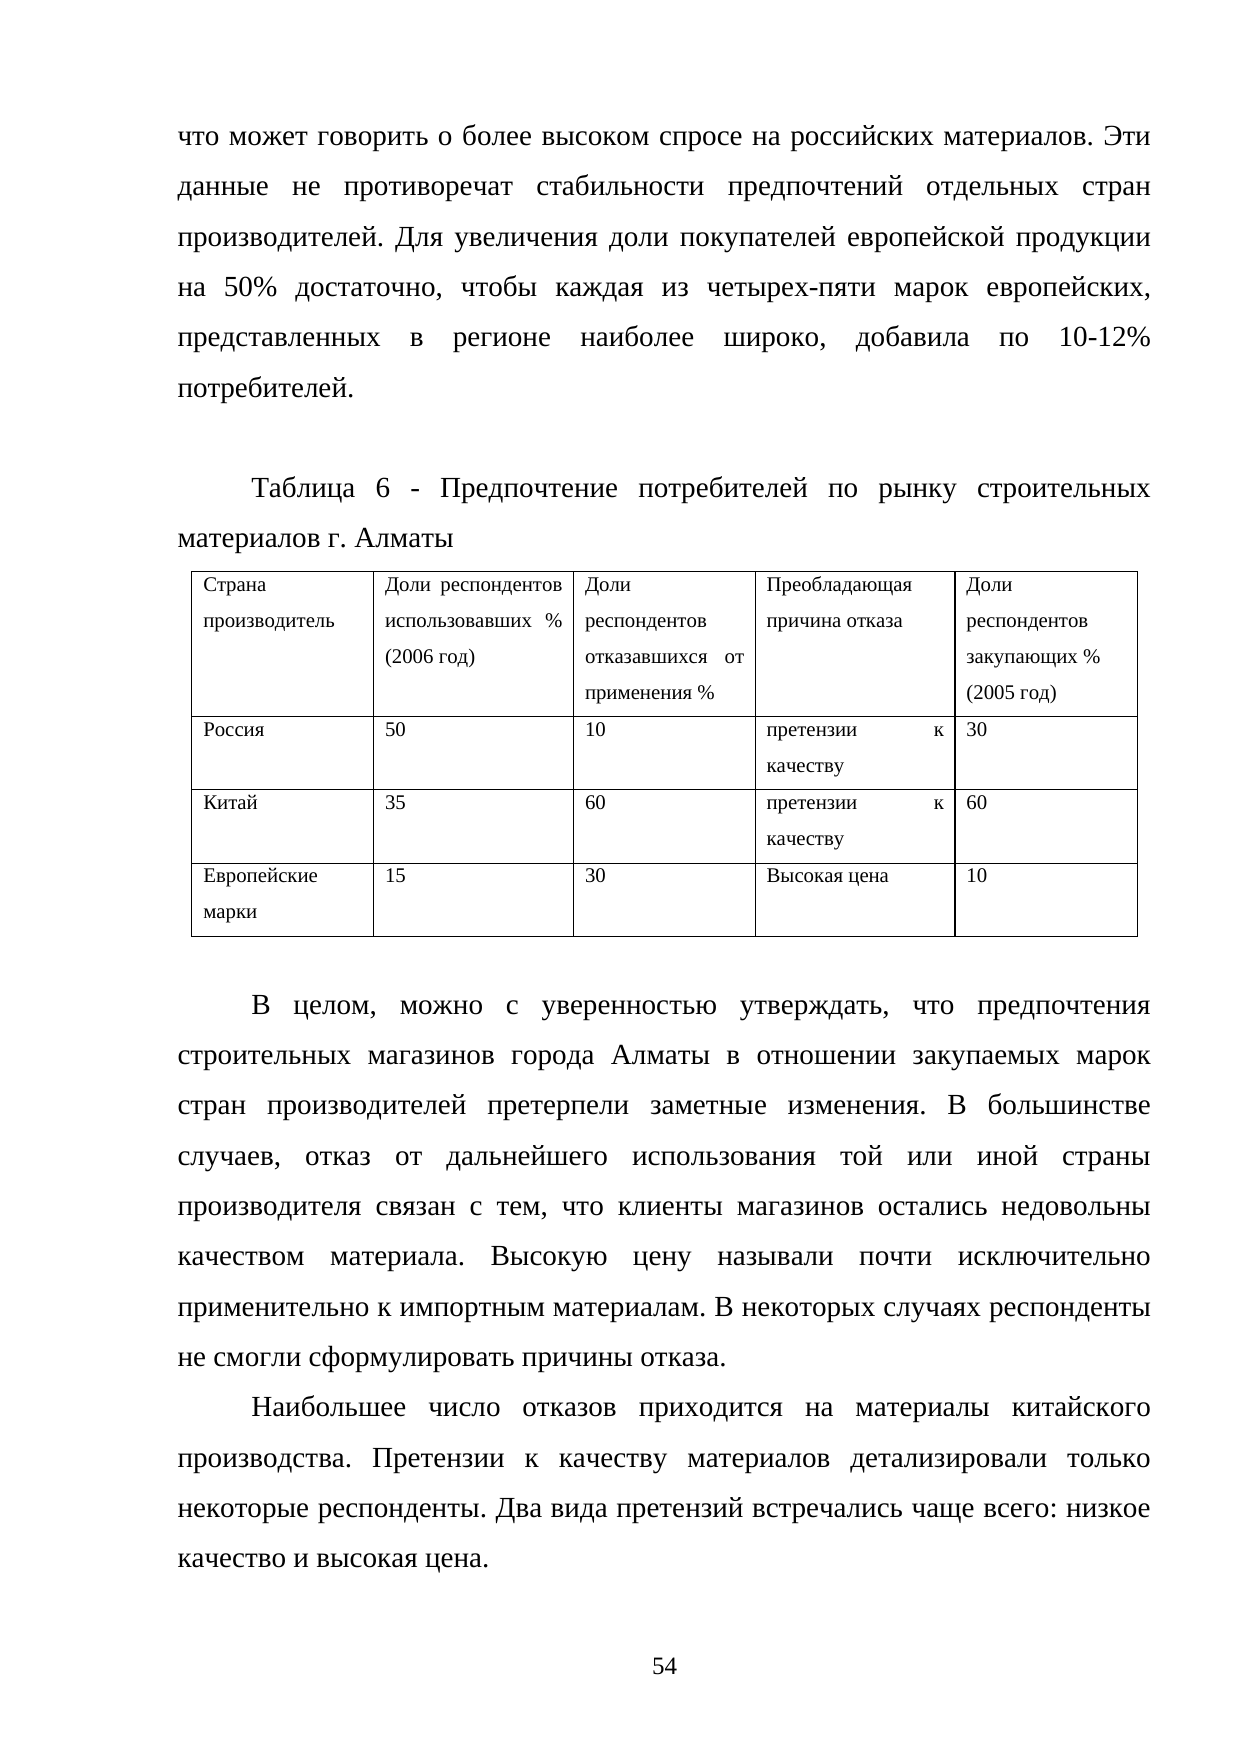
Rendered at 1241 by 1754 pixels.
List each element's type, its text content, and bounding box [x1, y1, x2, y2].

table_cell 60 [574, 790, 755, 862]
table_header Доли респондентов закупающих % (2005 год) [956, 572, 1137, 716]
table_cell 35 [374, 790, 573, 862]
table_cell 10 [574, 717, 755, 789]
table_cell 30 [956, 717, 1137, 789]
table_cell 10 [956, 864, 1137, 936]
table_header Доли респондентов отказавшихся от применения % [574, 572, 755, 716]
table_cell Высокая цена [756, 864, 954, 936]
table_cell 15 [374, 864, 573, 936]
table_cell Китай [192, 790, 373, 862]
table_cell Россия [192, 717, 373, 789]
table_cell 30 [574, 864, 755, 936]
table_cell претензии к качеству [756, 717, 954, 789]
table_cell 60 [956, 790, 1137, 862]
table_cell Европейские марки [192, 864, 373, 936]
table_header Страна производитель [192, 572, 373, 716]
text Таблица 6 - Предпочтение потребителей по рынку строительных материалов г. Алматы [177, 470, 1152, 554]
text В целом, можно с уверенностью утверждать, что предпочтения строительных магазинов города Алматы в отношении закупаемых марок стран производителей претерпели заметные изменения. В большинстве случаев, отказ от дальнейшего использования той или иной страны производителя связан с тем, что клиенты магазинов остались недовольны качеством материала. Высокую цену называли почти исключительно применительно к импортным материалам. В некоторых случаях респонденты не смогли сформулировать причины отказа. [177, 987, 1152, 1373]
table_cell 50 [374, 717, 573, 789]
table_header Преобладающая причина отказа [756, 572, 954, 716]
table_header Доли респондентов использовавших % (2006 год) [374, 572, 573, 716]
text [177, 118, 1152, 403]
table_cell претензии к качеству [756, 790, 954, 862]
text Наибольшее число отказов приходится на материалы китайского производства. Претензии к качеству материалов детализировали только некоторые респонденты. Два вида претензий встречались чаще всего: низкое качество и высокая цена. [177, 1389, 1152, 1574]
